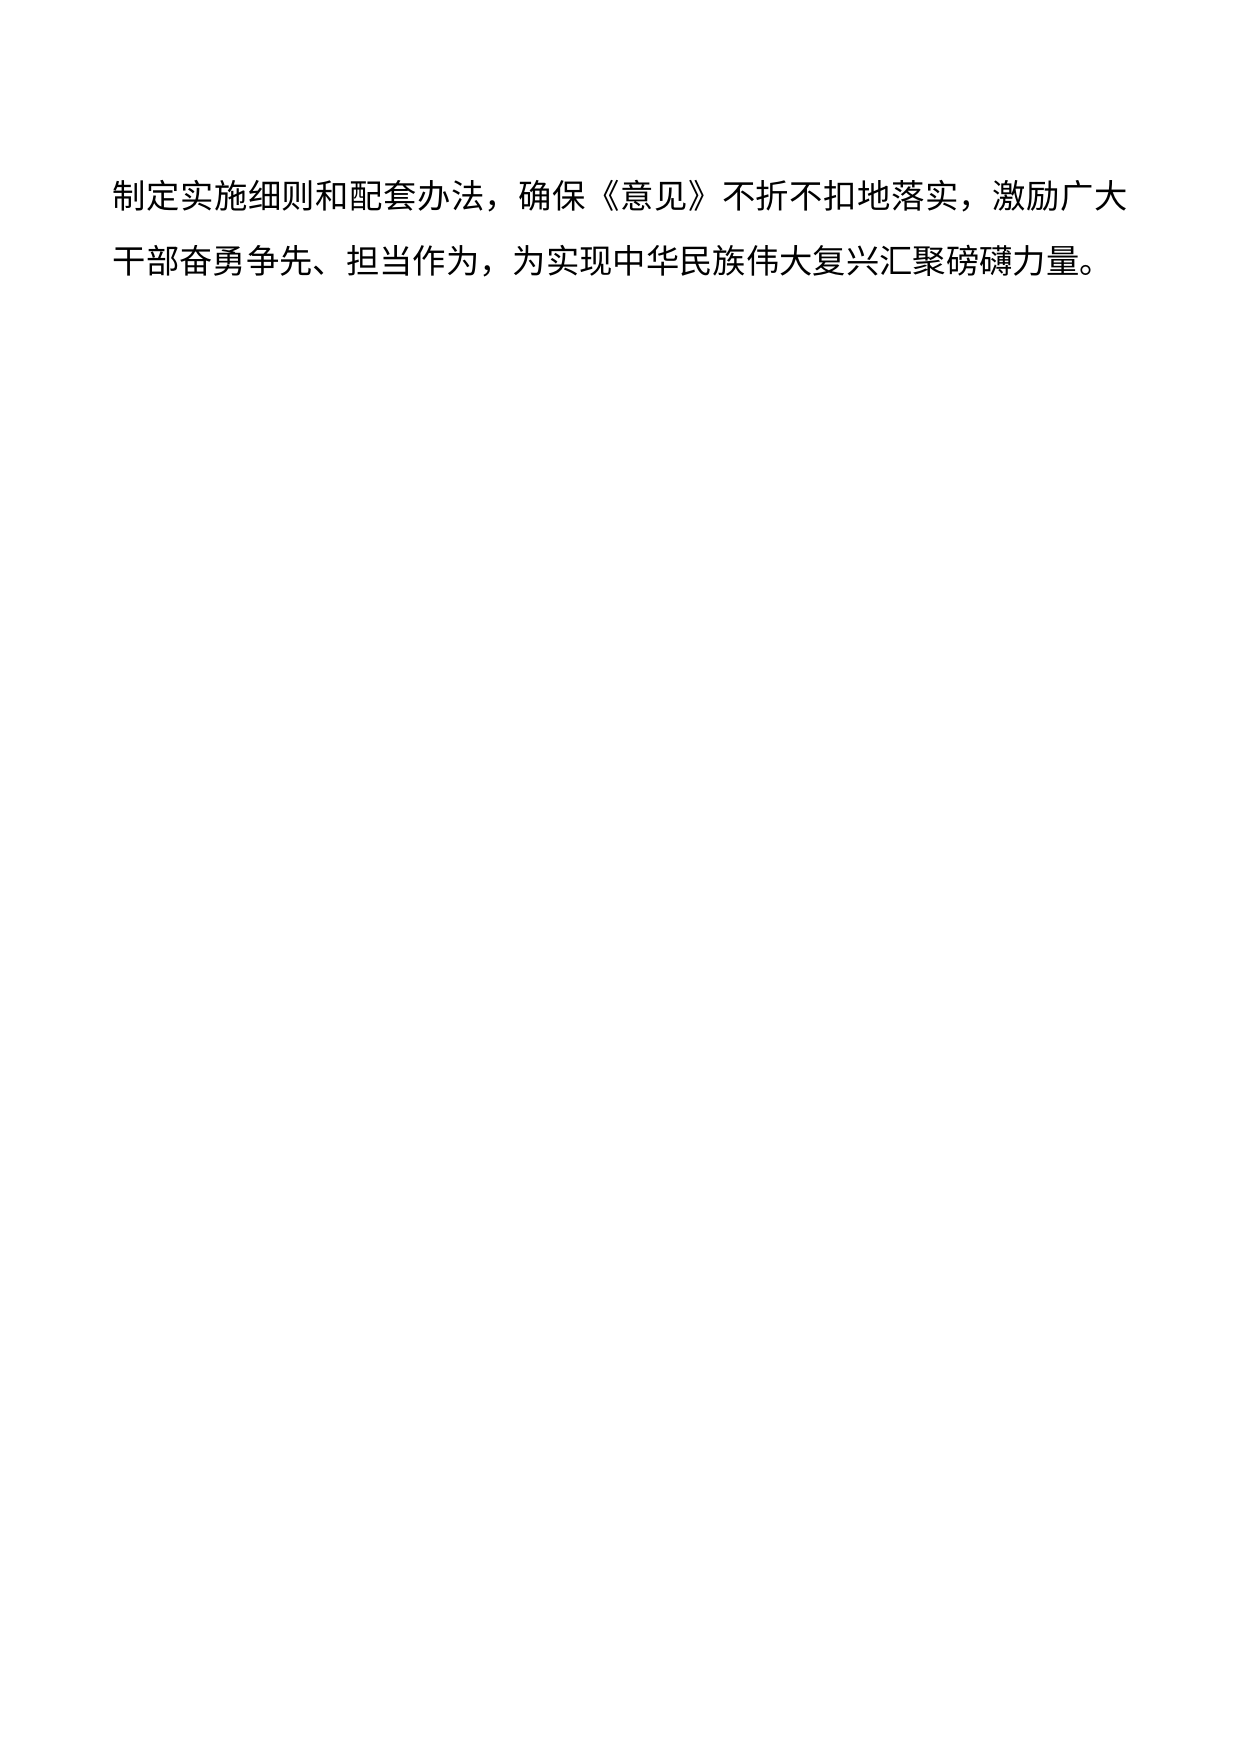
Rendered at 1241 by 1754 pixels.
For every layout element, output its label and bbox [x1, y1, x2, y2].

text [112, 162, 1128, 292]
